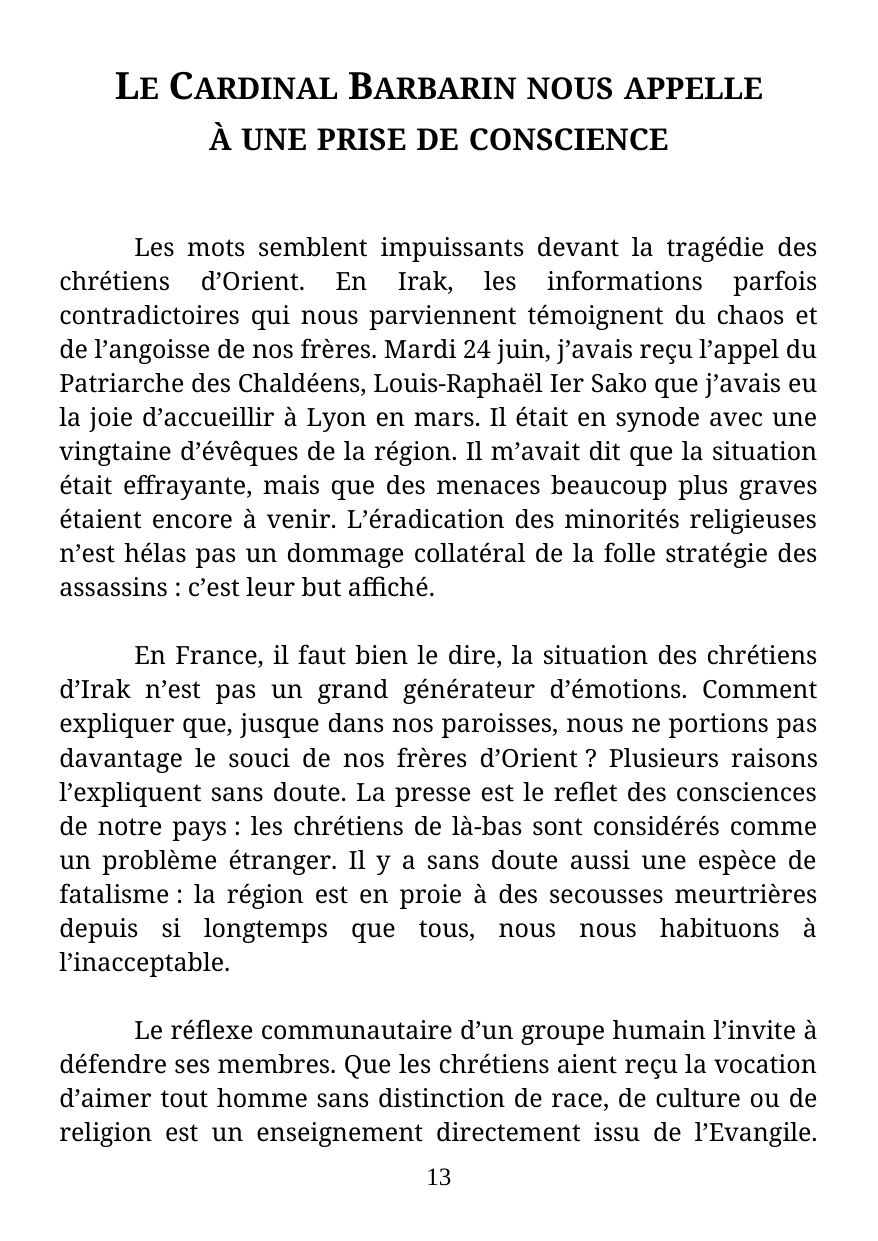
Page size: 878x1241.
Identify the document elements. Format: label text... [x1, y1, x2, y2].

text à une prise de conscience [59, 110, 818, 161]
text Le Cardinal Barbarin nous appelle [59, 59, 818, 110]
text Les mots semblent impuissants devant la tragédie des chrétiens d’Orient. En Irak, les informations parfois contradictoires qui nous parviennent témoignent du chaos et de l’angoisse de nos frères. Mardi 24 juin, j’avais reçu l’appel du Patriarche des Chaldéens, Louis-Raphaël Ier Sako que j’avais eu la joie d’accueillir à Lyon en mars. Il était en synode avec une vingtaine d’évêques de la région. Il m’avait dit que la situation était effrayante, mais que des menaces beaucoup plus graves étaient encore à venir. L’éradication des minorités religieuses n’est hélas pas un dommage collatéral de la folle stratégie des assassins : c’est leur but affiché. [59, 229, 818, 604]
text En France, il faut bien le dire, la situation des chrétiens d’Irak n’est pas un grand générateur d’émotions. Comment expliquer que, jusque dans nos paroisses, nous ne portions pas davantage le souci de nos frères d’Orient ? Plusieurs raisons l’expliquent sans doute. La presse est le reflet des consciences de notre pays : les chrétiens de là-bas sont considérés comme un problème étranger. Il y a sans doute aussi une espèce de fatalisme : la région est en proie à des secousses meurtrières depuis si longtemps que tous, nous nous habituons à l’inacceptable. [59, 638, 818, 979]
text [59, 1013, 818, 1149]
